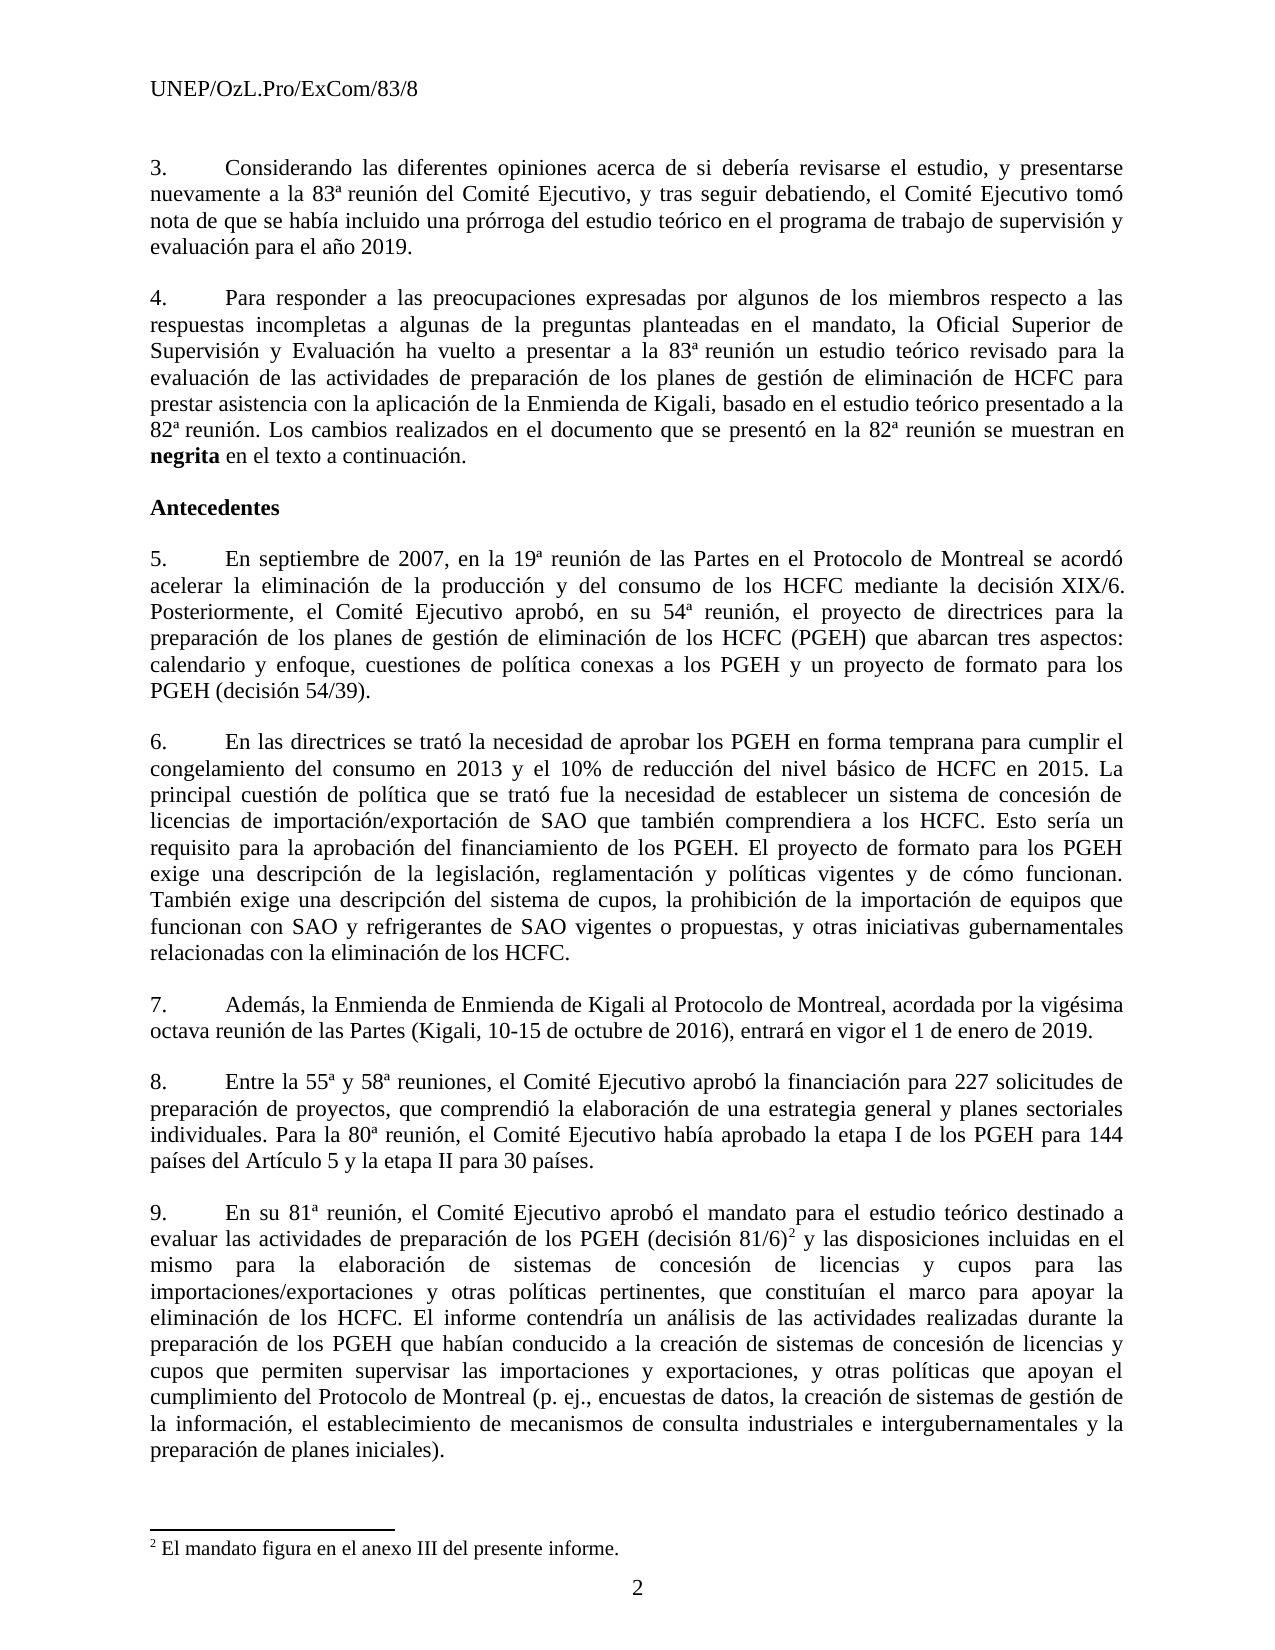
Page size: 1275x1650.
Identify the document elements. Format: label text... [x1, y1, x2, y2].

subtitle Para responder a las preocupaciones expresadas por algunos de los miembros respecto a las respuestas incompletas a algunas de la preguntas planteadas en el mandato, la Oficial Superior de Supervisión y Evaluación ha vuelto a presentar a la 83ª reunión un estudio teórico revisado para la evaluación de las actividades de preparación de los planes de gestión de eliminación de HCFC para prestar asistencia con la aplicación de la Enmienda de Kigali, basado en el estudio teórico presentado a la 82ª reunión. Los cambios realizados en el documento que se presentó en la 82ª reunión se muestran en negrita en el texto a continuación. [150, 284, 1125, 469]
subtitle En su 81ª reunión, el Comité Ejecutivo aprobó el mandato para el estudio teórico destinado a evaluar las actividades de preparación de los PGEH (decisión 81/6) y las disposiciones incluidas en el mismo para la elaboración de sistemas de concesión de licencias y cupos para las importaciones/exportaciones y otras políticas pertinentes, que constituían el marco para apoyar la eliminación de los HCFC. El informe contendría un análisis de las actividades realizadas durante la preparación de los PGEH que habían conducido a la creación de sistemas de concesión de licencias y cupos que permiten supervisar las importaciones y exportaciones, y otras políticas que apoyan el cumplimiento del Protocolo de Montreal (p. ej., encuestas de datos, la creación de sistemas de gestión de la información, el establecimiento de mecanismos de consulta industriales e intergubernamentales y la preparación de planes iniciales). [150, 1199, 1125, 1462]
subtitle Entre la 55ª y 58ª reuniones, el Comité Ejecutivo aprobó la financiación para 227 solicitudes de preparación de proyectos, que comprendió la elaboración de una estrategia general y planes sectoriales individuales. Para la 80ª reunión, el Comité Ejecutivo había aprobado la etapa I de los PGEH para 144 países del Artículo 5 y la etapa II para 30 países. [150, 1068, 1125, 1174]
text Antecedentes [150, 494, 1125, 520]
subtitle Además, la Enmienda de Enmienda de Kigali al Protocolo de Montreal, acordada por la vigésima octava reunión de las Partes (Kigali, 10-15 de octubre de 2016), entrará en vigor el 1 de enero de 2019. [150, 991, 1125, 1043]
subtitle En septiembre de 2007, en la 19ª reunión de las Partes en el Protocolo de Montreal se acordó acelerar la eliminación de la producción y del consumo de los HCFC mediante la decisión XIX/6. Posteriormente, el Comité Ejecutivo aprobó, en su 54ª reunión, el proyecto de directrices para la preparación de los planes de gestión de eliminación de los HCFC (PGEH) que abarcan tres aspectos: calendario y enfoque, cuestiones de política conexas a los PGEH y un proyecto de formato para los PGEH (decisión 54/39). [150, 545, 1125, 703]
subtitle Considerando las diferentes opiniones acerca de si debería revisarse el estudio, y presentarse nuevamente a la 83ª reunión del Comité Ejecutivo, y tras seguir debatiendo, el Comité Ejecutivo tomó nota de que se había incluido una prórroga del estudio teórico en el programa de trabajo de supervisión y evaluación para el año 2019. [150, 154, 1125, 259]
subtitle En las directrices se trató la necesidad de aprobar los PGEH en forma temprana para cumplir el congelamiento del consumo en 2013 y el 10% de reducción del nivel básico de HCFC en 2015. La principal cuestión de política que se trató fue la necesidad de establecer un sistema de concesión de licencias de importación/exportación de SAO que también comprendiera a los HCFC. Esto sería un requisito para la aprobación del financiamiento de los PGEH. El proyecto de formato para los PGEH exige una descripción de la legislación, reglamentación y políticas vigentes y de cómo funcionan. También exige una descripción del sistema de cupos, la prohibición de la importación de equipos que funcionan con SAO y refrigerantes de SAO vigentes o propuestas, y otras iniciativas gubernamentales relacionadas con la eliminación de los HCFC. [150, 728, 1125, 966]
